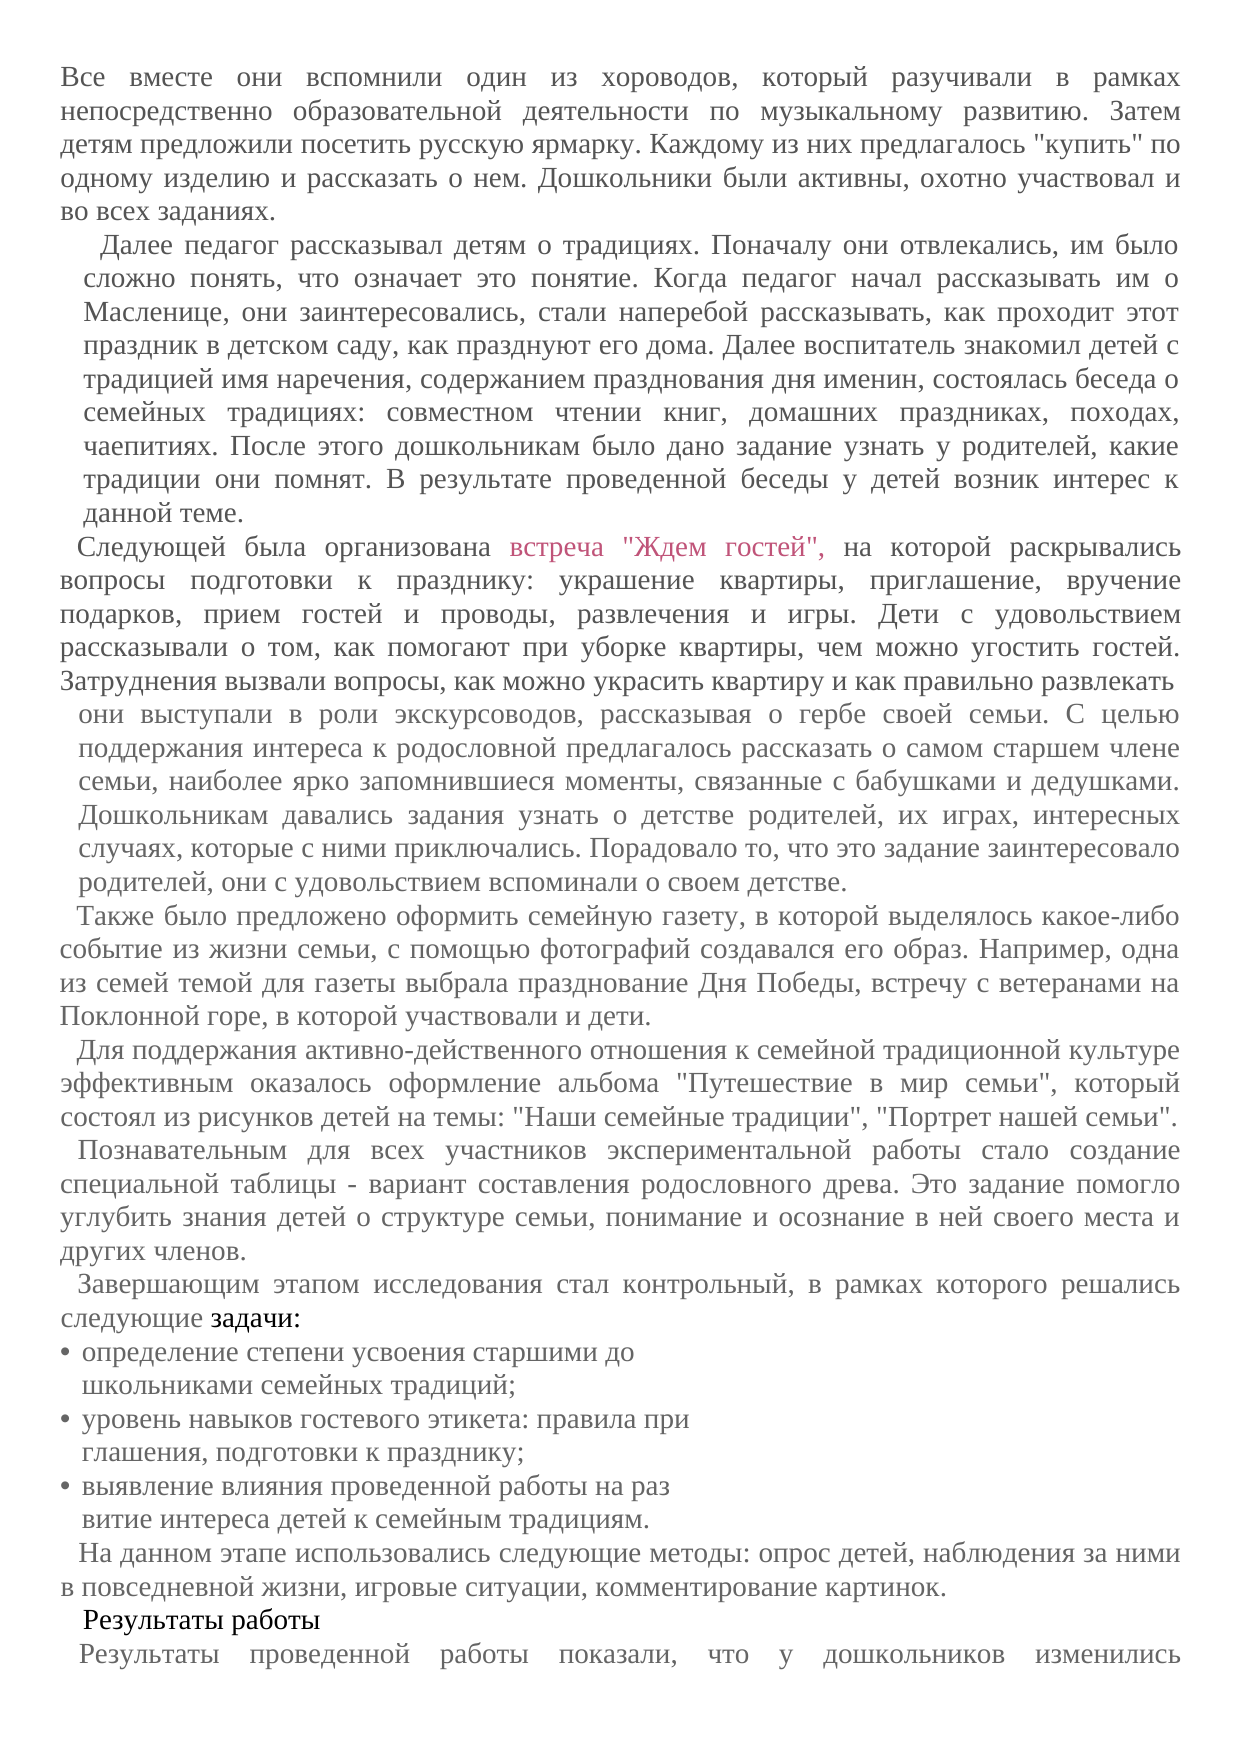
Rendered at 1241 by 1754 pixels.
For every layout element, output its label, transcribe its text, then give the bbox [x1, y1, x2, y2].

text Завершающим этапом исследования стал контрольный, в рамках которого решались следующие задачи: [60, 1267, 1181, 1334]
list выявление влияния проведенной работы на раз витие интереса детей к семейным традициям. [60, 1468, 1181, 1535]
text Для поддержания активно-действенного отношения к семейной традиционной культуре эффективным оказалось оформление альбома "Путешествие в мир семьи", который состоял из рисунков детей на темы: "Наши семейные традиции", "Портрет нашей семьи". [60, 1032, 1180, 1132]
text Познавательным для всех участников экспериментальной работы стало создание специальной таблицы - вариант составления родословного древа. Это задание помогло углубить знания детей о структуре семьи, понимание и осознание в ней своего места и других членов. [60, 1132, 1180, 1267]
text Результаты работы [83, 1602, 1181, 1636]
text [60, 59, 1181, 227]
list уровень навыков гостевого этикета: правила при глашения, подготовки к празднику; [60, 1401, 1181, 1468]
text Следующей была организована встреча "Ждем гостей", на которой раскрывались вопросы подготовки к празднику: украшение квартиры, приглашение, вручение подарков, прием гостей и проводы, развлечения и игры. Дети с удовольствием рассказывали о том, как помогают при уборке квартиры, чем можно угостить гостей. Затруднения вызвали вопросы, как можно украсить квартиру и как правильно развлекать [59, 529, 1181, 696]
list определение степени усвоения старшими до школьниками семейных традиций; [60, 1334, 1181, 1401]
text Также было предложено оформить семейную газету, в которой выделялось какое-либо событие из жизни семьи, с помощью фотографий создавался его образ. Например, одна из семей темой для газеты выбрала празднование Дня Победы, встречу с ветеранами на Поклонной горе, в которой участвовали и дети. [59, 898, 1180, 1032]
text Далее педагог рассказывал детям о традициях. Поначалу они отвлекались, им было сложно понять, что означает это понятие. Когда педагог начал рассказывать им о Масленице, они заинтересовались, стали наперебой рассказывать, как проходит этот праздник в детском саду, как празднуют его дома. Далее воспитатель знакомил детей с традицией имя наречения, содержанием празднования дня именин, состоялась беседа о семейных традициях: совместном чтении книг, домашних праздниках, походах, чаепитиях. После этого дошкольникам было дано задание узнать у родителей, какие традиции они помнят. В результате проведенной беседы у детей возник интерес к данной теме. [83, 227, 1179, 529]
text На данном этапе использовались следующие методы: опрос детей, наблюдения за ними в повседневной жизни, игровые ситуации, комментирование картинок. [60, 1535, 1181, 1602]
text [61, 1636, 1181, 1669]
text они выступали в роли экскурсоводов, рассказывая о гербе своей семьи. С целью поддержания интереса к родословной предлагалось рассказать о самом старшем члене семьи, наиболее ярко запомнившиеся моменты, связанные с бабушками и дедушками. Дошкольникам давались задания узнать о детстве родителей, их играх, интересных случаях, которые с ними приключались. Порадовало то, что это задание заинтересовало родителей, они с удовольствием вспоминали о своем детстве. [78, 696, 1180, 898]
